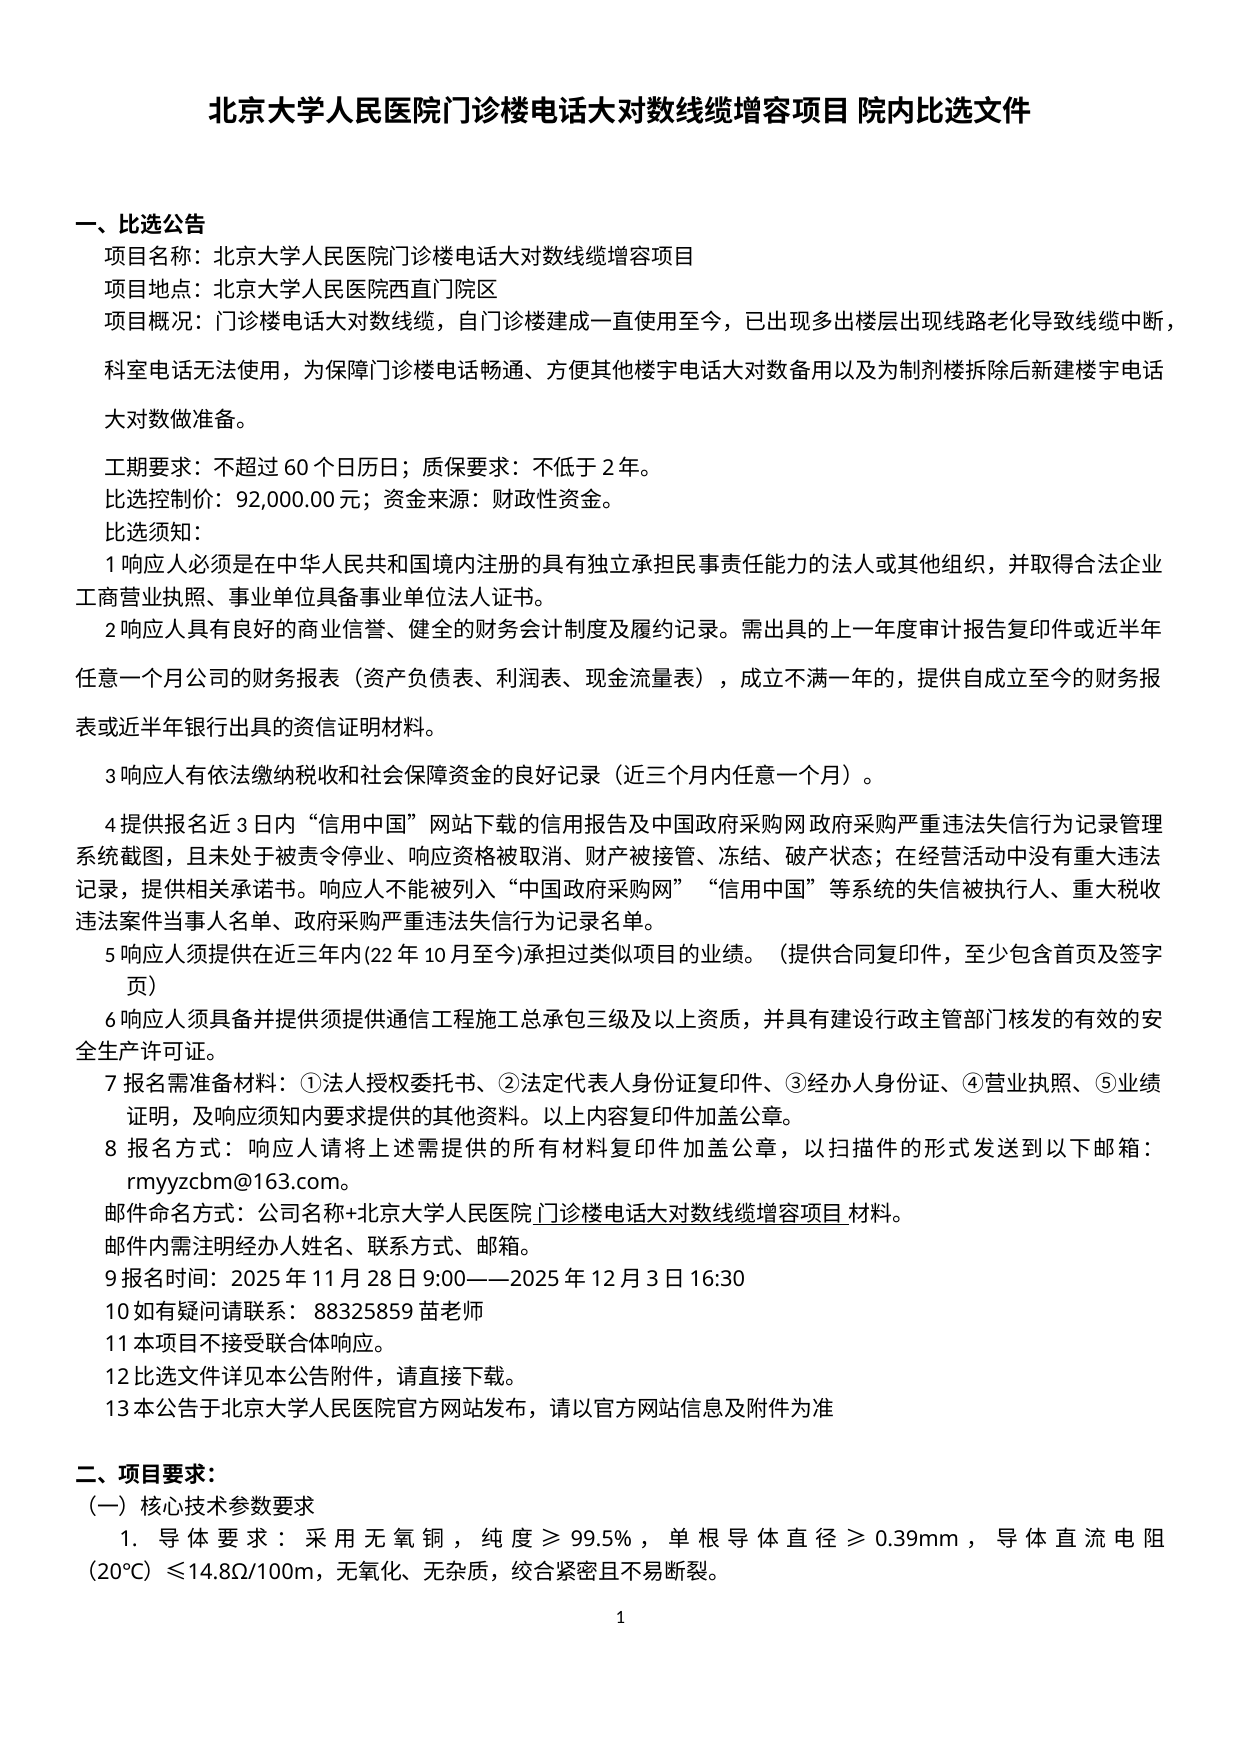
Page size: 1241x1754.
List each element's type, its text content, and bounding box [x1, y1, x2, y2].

text 12比选文件详见本公告附件，请直接下载。 [104, 1359, 1165, 1391]
text （一）核心技术参数要求 [75, 1489, 1165, 1521]
text 2响应人具有良好的商业信誉、健全的财务会计制度及履约记录。需出具的上一年度审计报告复印件或近半年任意一个月公司的财务报表（资产负债表、利润表、现金流量表），成立不满一年的，提供自成立至今的财务报表或近半年银行出具的资信证明材料。 [75, 612, 1165, 742]
text 6响应人须具备并提供须提供通信工程施工总承包三级及以上资质，并具有建设行政主管部门核发的有效的安全生产许可证。 [75, 1001, 1165, 1066]
text 二、项目要求： [75, 1456, 1165, 1489]
text 5响应人须提供在近三年内(22年10月至今)承担过类似项目的业绩。（提供合同复印件，至少包含首页及签字页） [104, 936, 1165, 1001]
text 邮件内需注明经办人姓名、联系方式、邮箱。 [104, 1229, 1165, 1261]
text 1. 导体要求：采用无氧铜，纯度≥99.5%，单根导体直径≥0.39mm，导体直流电阻（20℃）≤14.8Ω/100m，无氧化、无杂质，绞合紧密且不易断裂。 [75, 1521, 1165, 1586]
text 比选须知： [104, 514, 1165, 547]
text 8 报名方式：响应人请将上述需提供的所有材料复印件加盖公章，以扫描件的形式发送到以下邮箱：rmyyzcbm@163.com。 [104, 1131, 1165, 1196]
text 3响应人有依法缴纳税收和社会保障资金的良好记录（近三个月内任意一个月）。 [75, 758, 1165, 790]
text 7 报名需准备材料：①法人授权委托书、②法定代表人身份证复印件、③经办人身份证、④营业执照、⑤业绩证明，及响应须知内要求提供的其他资料。以上内容复印件加盖公章。 [104, 1066, 1165, 1131]
text 10如有疑问请联系： 88325859苗老师 [104, 1294, 1165, 1326]
text 项目概况：门诊楼电话大对数线缆，自门诊楼建成一直使用至今，已出现多出楼层出现线路老化导致线缆中断，科室电话无法使用，为保障门诊楼电话畅通、方便其他楼宇电话大对数备用以及为制剂楼拆除后新建楼宇电话大对数做准备。 [104, 304, 1165, 434]
text 一、比选公告 [75, 206, 1165, 239]
text 邮件命名方式：公司名称+北京大学人民医院 门诊楼电话大对数线缆增容项目 材料。 [104, 1196, 1165, 1229]
text 项目地点：北京大学人民医院西直门院区 [104, 271, 1165, 304]
text 项目名称：北京大学人民医院门诊楼电话大对数线缆增容项目 [104, 239, 1165, 271]
text 9报名时间：2025年11月28日9:00——2025年12月3日16:30 [104, 1261, 1165, 1294]
text 13本公告于北京大学人民医院官方网站发布，请以官方网站信息及附件为准 [104, 1391, 1165, 1424]
text 11本项目不接受联合体响应。 [104, 1326, 1165, 1359]
text 1响应人必须是在中华人民共和国境内注册的具有独立承担民事责任能力的法人或其他组织，并取得合法企业工商营业执照、事业单位具备事业单位法人证书。 [75, 547, 1165, 612]
text 比选控制价：92,000.00元；资金来源：财政性资金。 [104, 482, 1165, 514]
text 4提供报名近3日内“信用中国”网站下载的信用报告及中国政府采购网政府采购严重违法失信行为记录管理系统截图，且未处于被责令停业、响应资格被取消、财产被接管、冻结、破产状态；在经营活动中没有重大违法记录，提供相关承诺书。响应人不能被列入“中国政府采购网”“信用中国”等系统的失信被执行人、重大税收违法案件当事人名单、政府采购严重违法失信行为记录名单。 [75, 806, 1165, 936]
text 工期要求：不超过60个日历日；质保要求：不低于2年。 [104, 449, 1165, 482]
subtitle 北京大学人民医院门诊楼电话大对数线缆增容项目 院内比选文件 [75, 76, 1165, 141]
